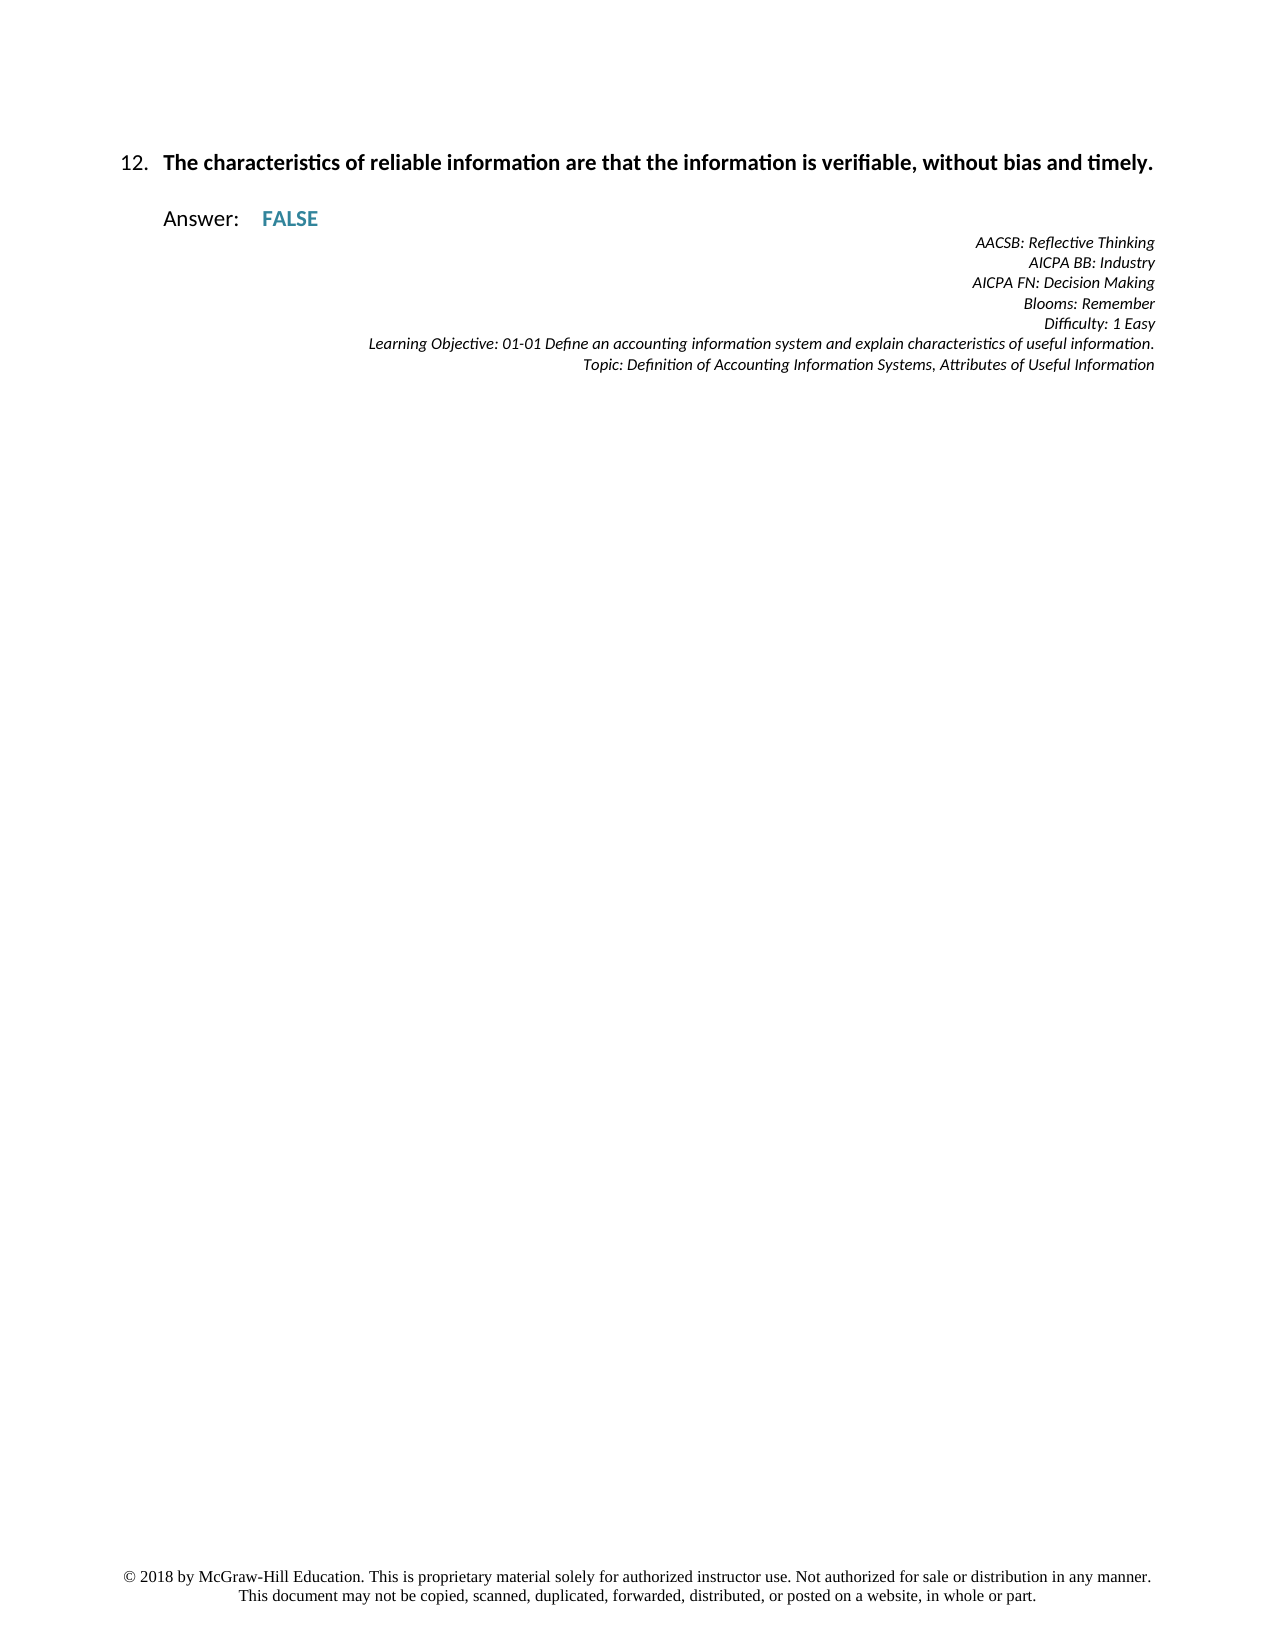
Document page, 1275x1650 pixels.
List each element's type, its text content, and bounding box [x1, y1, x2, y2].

table_header 12. [120, 148, 163, 374]
table_header The characteristics of reliable information are that the information is verifiable, without bias and timely. Answer: FALSE AACSB: Reflective Thinking AICPA BB: Industry AICPA FN: Decision Making Blooms: Remember Difficulty: 1 Easy Learning Objective: 01-01 Define an accounting information system and explain characteristics of useful information. Topic: Definition of Accounting Information Systems, Attributes of Useful Information [163, 148, 1155, 374]
